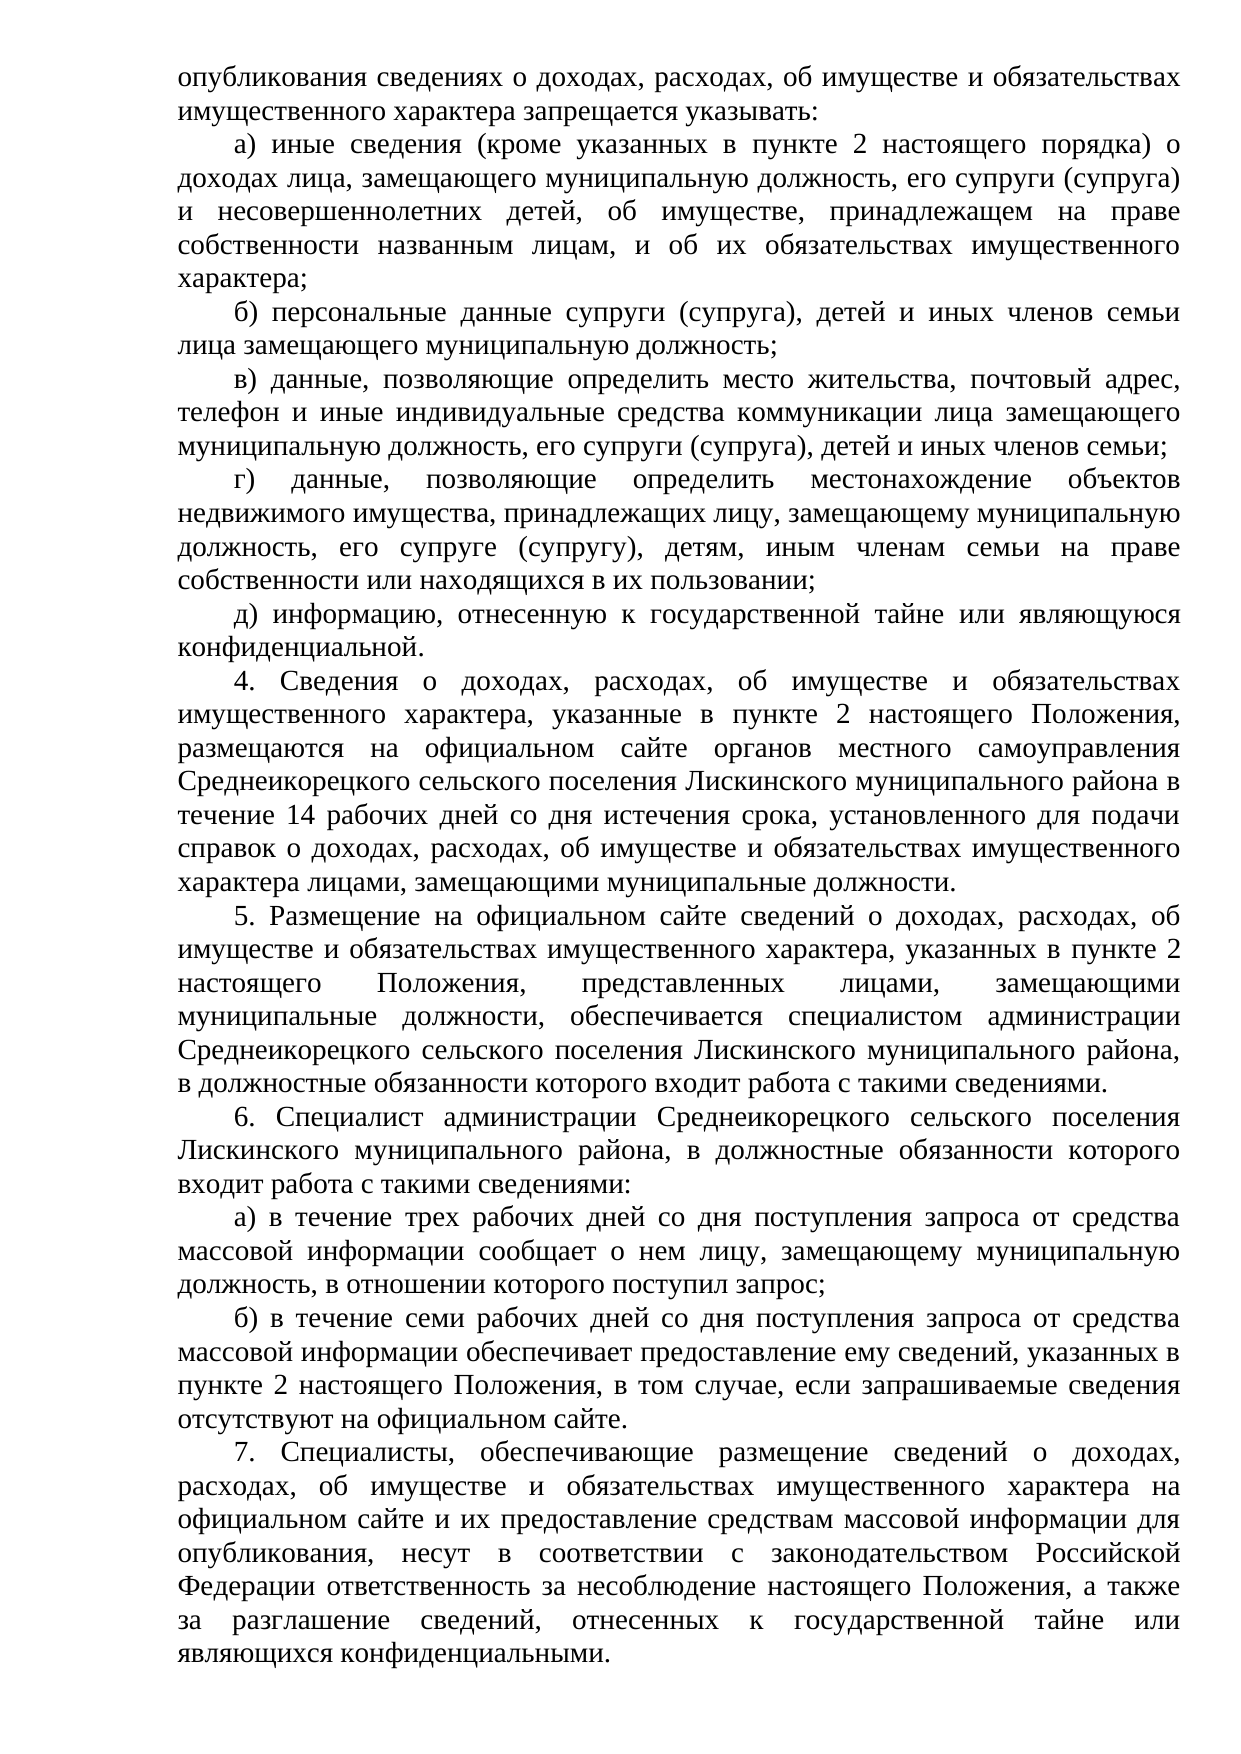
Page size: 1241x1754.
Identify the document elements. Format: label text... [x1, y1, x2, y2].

text б) персональные данные супруги (супруга), детей и иных членов семьи лица замещающего муниципальную должность; [177, 294, 1181, 361]
text 5. Размещение на официальном сайте сведений о доходах, расходах, об имуществе и обязательствах имущественного характера, указанных в пункте 2 настоящего Положения, представленных лицами, замещающими муниципальные должности, обеспечивается специалистом администрации Среднеикорецкого сельского поселения Лискинского муниципального района, в должностные обязанности которого входит работа с такими сведениями. [177, 898, 1181, 1099]
text д) информацию, отнесенную к государственной тайне или являющуюся конфиденциальной. [177, 596, 1181, 663]
text а) в течение трех рабочих дней со дня поступления запроса от средства массовой информации сообщает о нем лицу, замещающему муниципальную должность, в отношении которого поступил запрос; [177, 1199, 1181, 1300]
text 4. Сведения о доходах, расходах, об имуществе и обязательствах имущественного характера, указанные в пункте 2 настоящего Положения, размещаются на официальном сайте органов местного самоуправления Среднеикорецкого сельского поселения Лискинского муниципального района в течение 14 рабочих дней со дня истечения срока, установленного для подачи справок о доходах, расходах, об имуществе и обязательствах имущественного характера лицами, замещающими муниципальные должности. [177, 663, 1181, 898]
text 7. Специалисты, обеспечивающие размещение сведений о доходах, расходах, об имуществе и обязательствах имущественного характера на официальном сайте и их предоставление средствам массовой информации для опубликования, несут в соответствии с законодательством Российской Федерации ответственность за несоблюдение настоящего Положения, а также за разглашение сведений, отнесенных к государственной тайне или являющихся конфиденциальными. [177, 1434, 1181, 1669]
text б) в течение семи рабочих дней со дня поступления запроса от средства массовой информации обеспечивает предоставление ему сведений, указанных в пункте 2 настоящего Положения, в том случае, если запрашиваемые сведения отсутствуют на официальном сайте. [177, 1300, 1181, 1434]
text в) данные, позволяющие определить место жительства, почтовый адрес, телефон и иные индивидуальные средства коммуникации лица замещающего муниципальную должность, его супруги (супруга), детей и иных членов семьи; [177, 361, 1181, 462]
text г) данные, позволяющие определить местонахождение объектов недвижимого имущества, принадлежащих лицу, замещающему муниципальную должность, его супруге (супругу), детям, иным членам семьи на праве собственности или находящихся в их пользовании; [177, 462, 1181, 596]
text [177, 59, 1181, 126]
text 6. Специалист администрации Среднеикорецкого сельского поселения Лискинского муниципального района, в должностные обязанности которого входит работа с такими сведениями: [177, 1099, 1181, 1199]
text а) иные сведения (кроме указанных в пункте 2 настоящего порядка) о доходах лица, замещающего муниципальную должность, его супруги (супруга) и несовершеннолетних детей, об имуществе, принадлежащем на праве собственности названным лицам, и об их обязательствах имущественного характера; [177, 126, 1181, 294]
